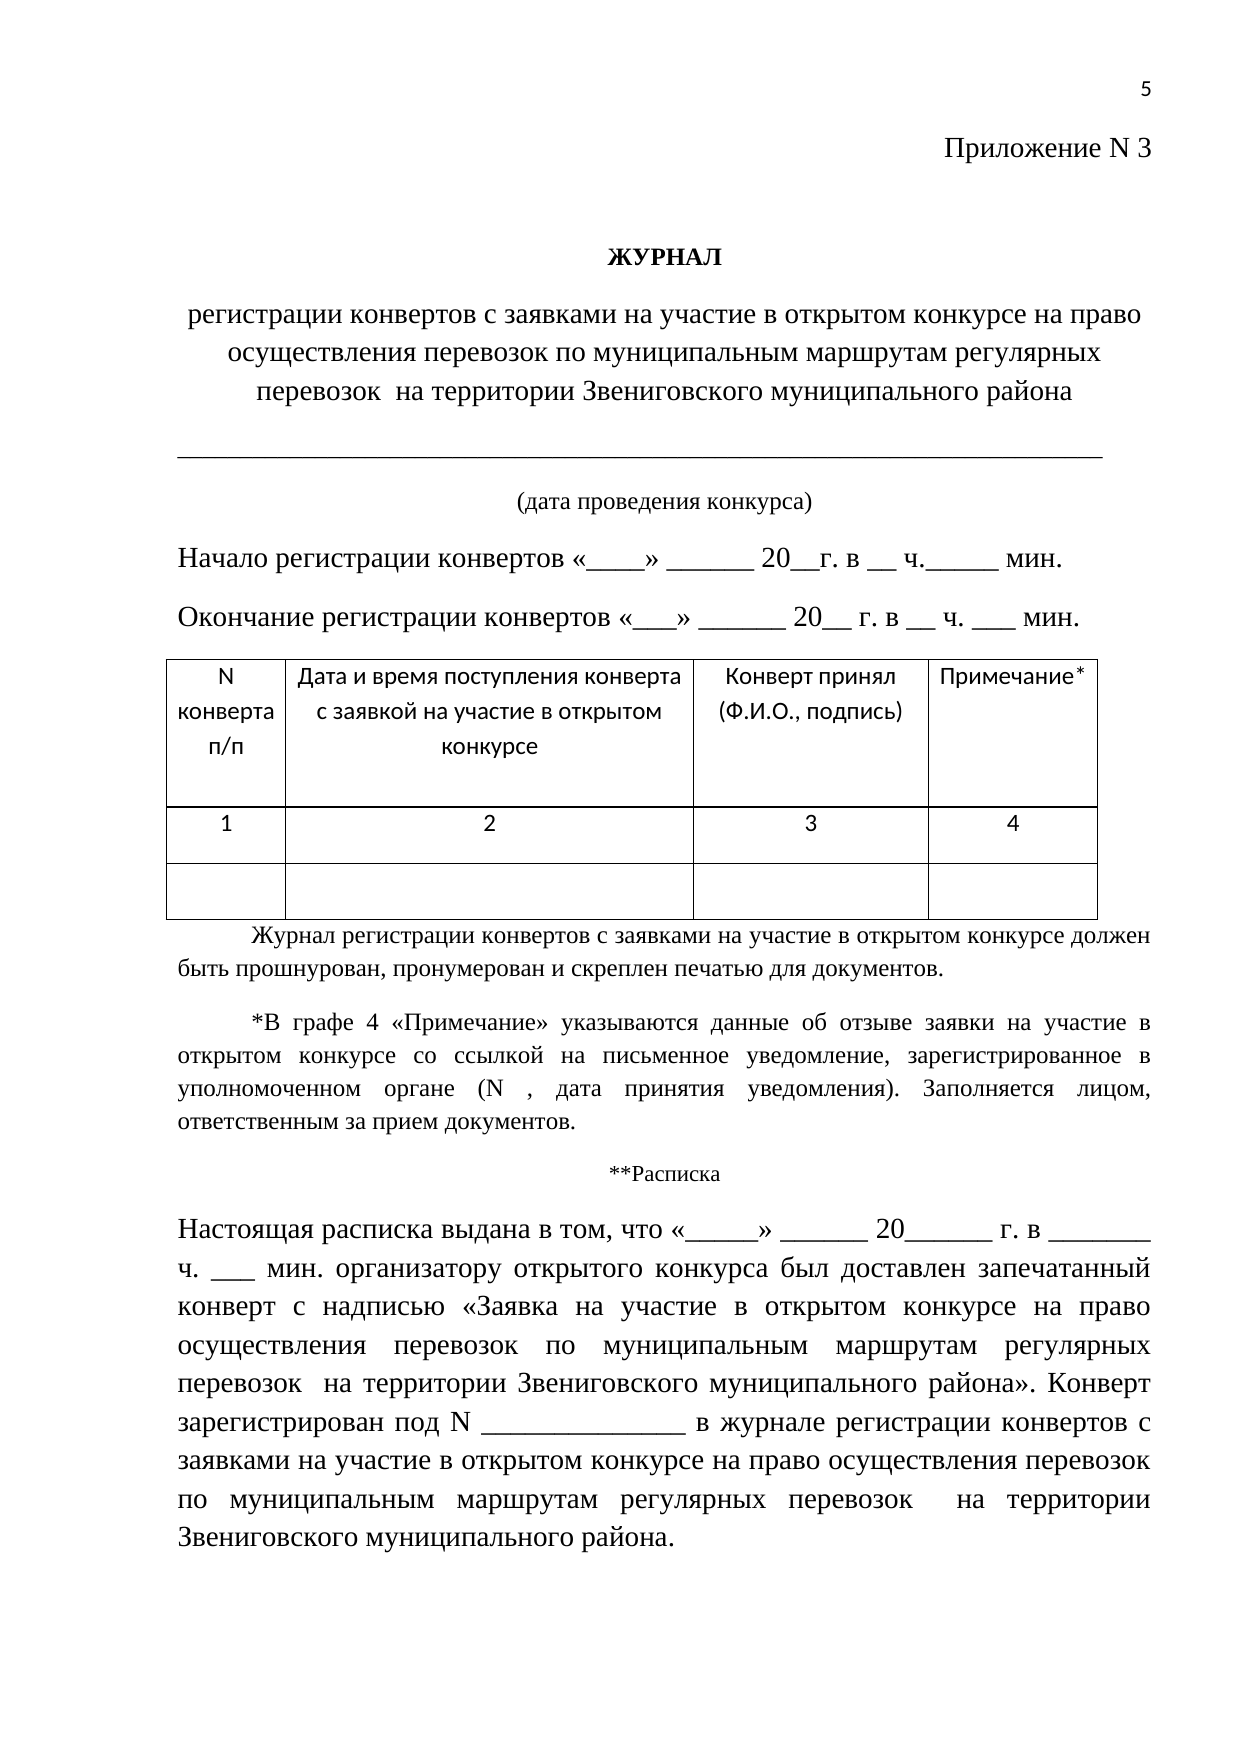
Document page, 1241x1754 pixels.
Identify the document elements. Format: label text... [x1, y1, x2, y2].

text Начало регистрации конвертов «____» ______ 20__г. в __ ч._____ мин. [177, 540, 1152, 574]
table_cell [694, 864, 928, 919]
text (дата проведения конкурса) [177, 486, 1152, 515]
text Настоящая расписка выдана в том, что «_____» ______ 20______ г. в _______ ч. ___ мин. организатору открытого конкурса был доставлен запечатанный конверт с надписью «Заявка на участие в открытом конкурсе на право осуществления перевозок по муниципальным маршрутам регулярных перевозок на территории Звениговского муниципального района». Конверт зарегистрирован под N ______________ в журнале регистрации конвертов с заявками на участие в открытом конкурсе на право осуществления перевозок по муниципальным маршрутам регулярных перевозок на территории Звениговского муниципального района. [177, 1211, 1152, 1553]
table_cell 2 [286, 808, 693, 863]
text **Расписка [177, 1160, 1152, 1187]
text Приложение N 3 [177, 130, 1152, 163]
table_cell 1 [167, 808, 285, 863]
text регистрации конвертов с заявками на участие в открытом конкурсе на право осуществления перевозок по муниципальным маршрутам регулярных перевозок на территории Звениговского муниципального района [177, 296, 1152, 407]
text *В графе 4 «Примечание» указываются данные об отзыве заявки на участие в открытом конкурсе со ссылкой на письменное уведомление, зарегистрированное в уполномоченном органе (N , дата принятия уведомления). Заполняется лицом, ответственным за прием документов. [177, 1007, 1152, 1135]
table_cell [929, 864, 1097, 919]
table_cell [167, 864, 285, 919]
table_header N конверта п/п [167, 660, 285, 806]
table_cell [286, 864, 693, 919]
table_cell 4 [929, 808, 1097, 863]
text Окончание регистрации конвертов «___» ______ 20__ г. в __ ч. ___ мин. [177, 599, 1152, 633]
text Журнал регистрации конвертов с заявками на участие в открытом конкурсе должен быть прошнурован, пронумерован и скреплен печатью для документов. [177, 920, 1152, 982]
text ЖУРНАЛ [177, 242, 1152, 271]
table_header Дата и время поступления конверта с заявкой на участие в открытом конкурсе [286, 660, 693, 806]
table_header Конверт принял (Ф.И.О., подпись) [694, 660, 928, 806]
table_cell 3 [694, 808, 928, 863]
table_header Примечание* [929, 660, 1097, 806]
text __________________________________________________________________________ [177, 432, 1152, 461]
